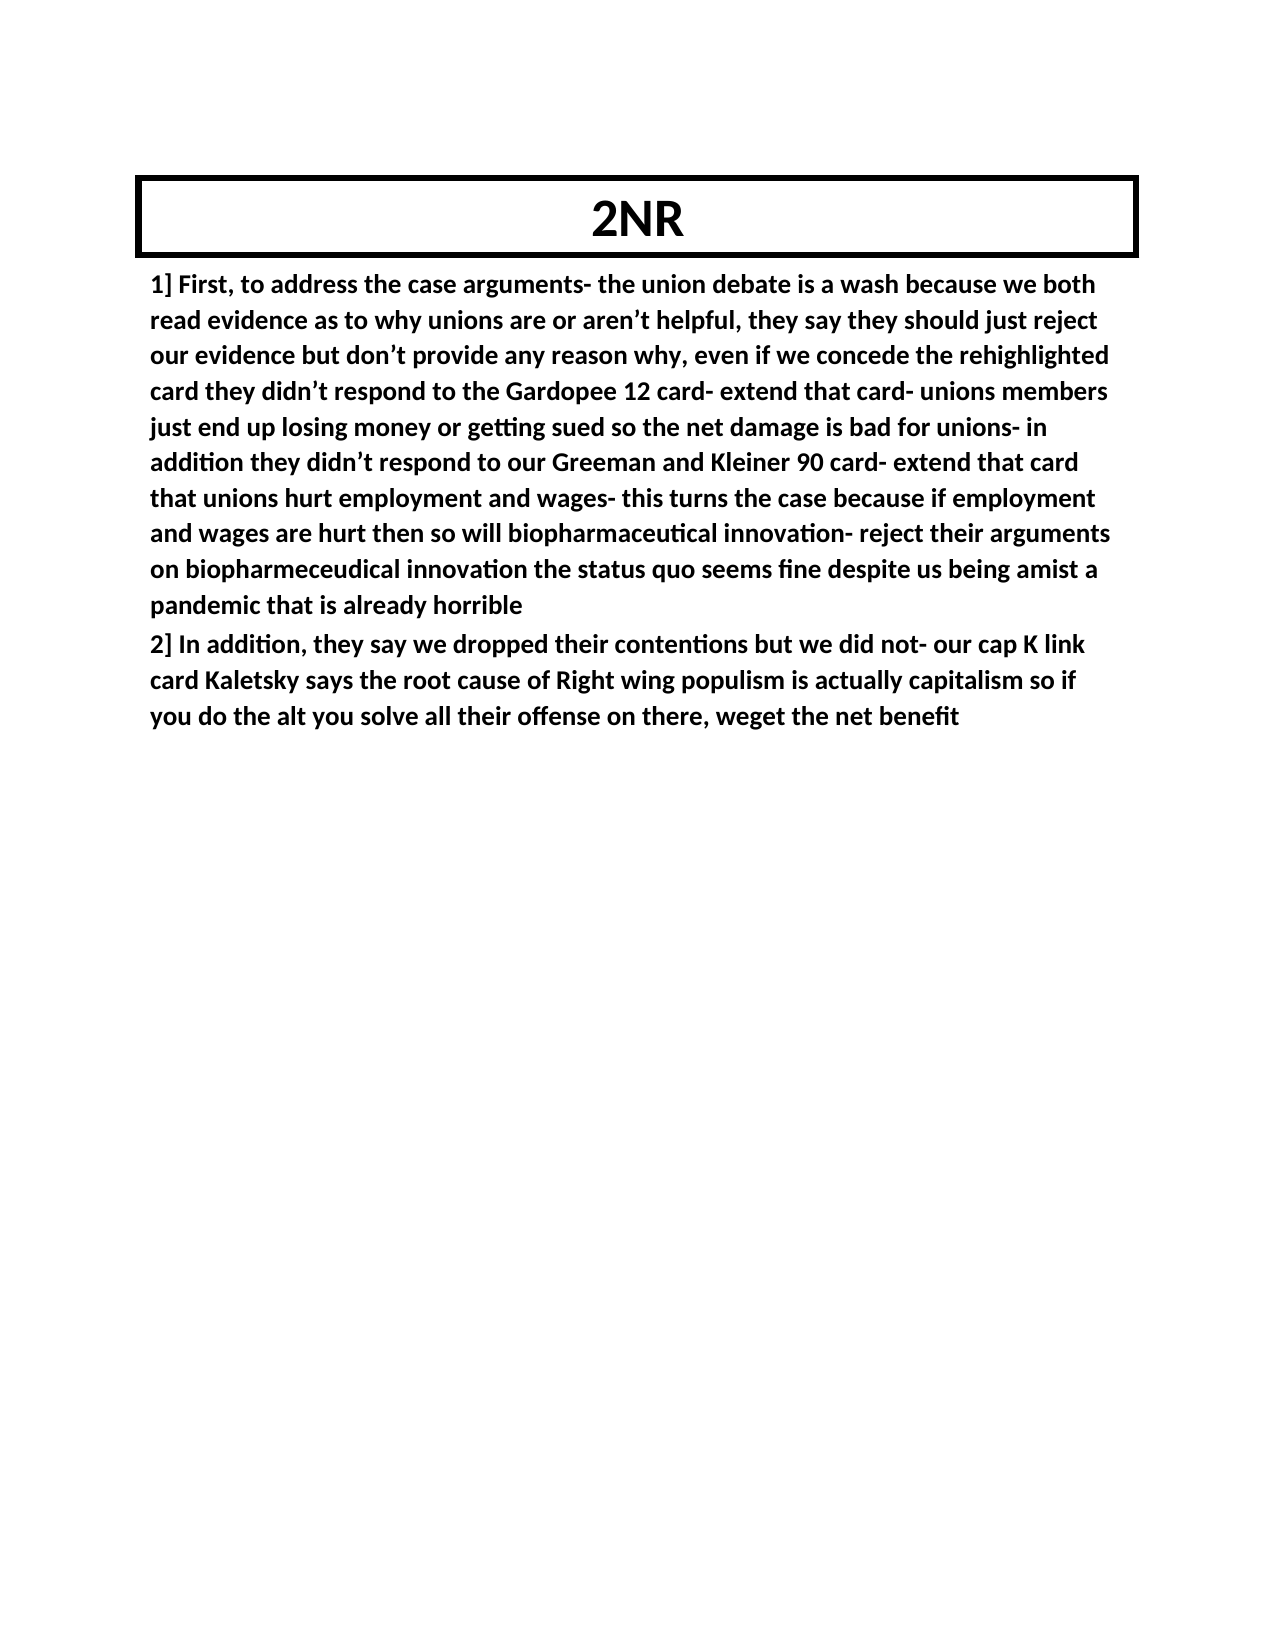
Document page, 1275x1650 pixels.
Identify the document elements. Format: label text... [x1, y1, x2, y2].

subtitle 1] First, to address the case arguments- the union debate is a wash because we both read evidence as to why unions are or aren’t helpful, they say they should just reject our evidence but don’t provide any reason why, even if we concede the rehighlighted card they didn’t respond to the Gardopee 12 card- extend that card- unions members just end up losing money or getting sued so the net damage is bad for unions- in addition they didn’t respond to our Greeman and Kleiner 90 card- extend that card that unions hurt employment and wages- this turns the case because if employment and wages are hurt then so will biopharmaceutical innovation- reject their arguments on biopharmeceudical innovation the status quo seems fine despite us being amist a pandemic that is already horrible [150, 267, 1125, 621]
subtitle 2NR [142, 181, 1133, 252]
subtitle 2] In addition, they say we dropped their contentions but we did not- our cap K link card Kaletsky says the root cause of Right wing populism is actually capitalism so if you do the alt you solve all their offense on there, weget the net benefit [150, 628, 1125, 732]
